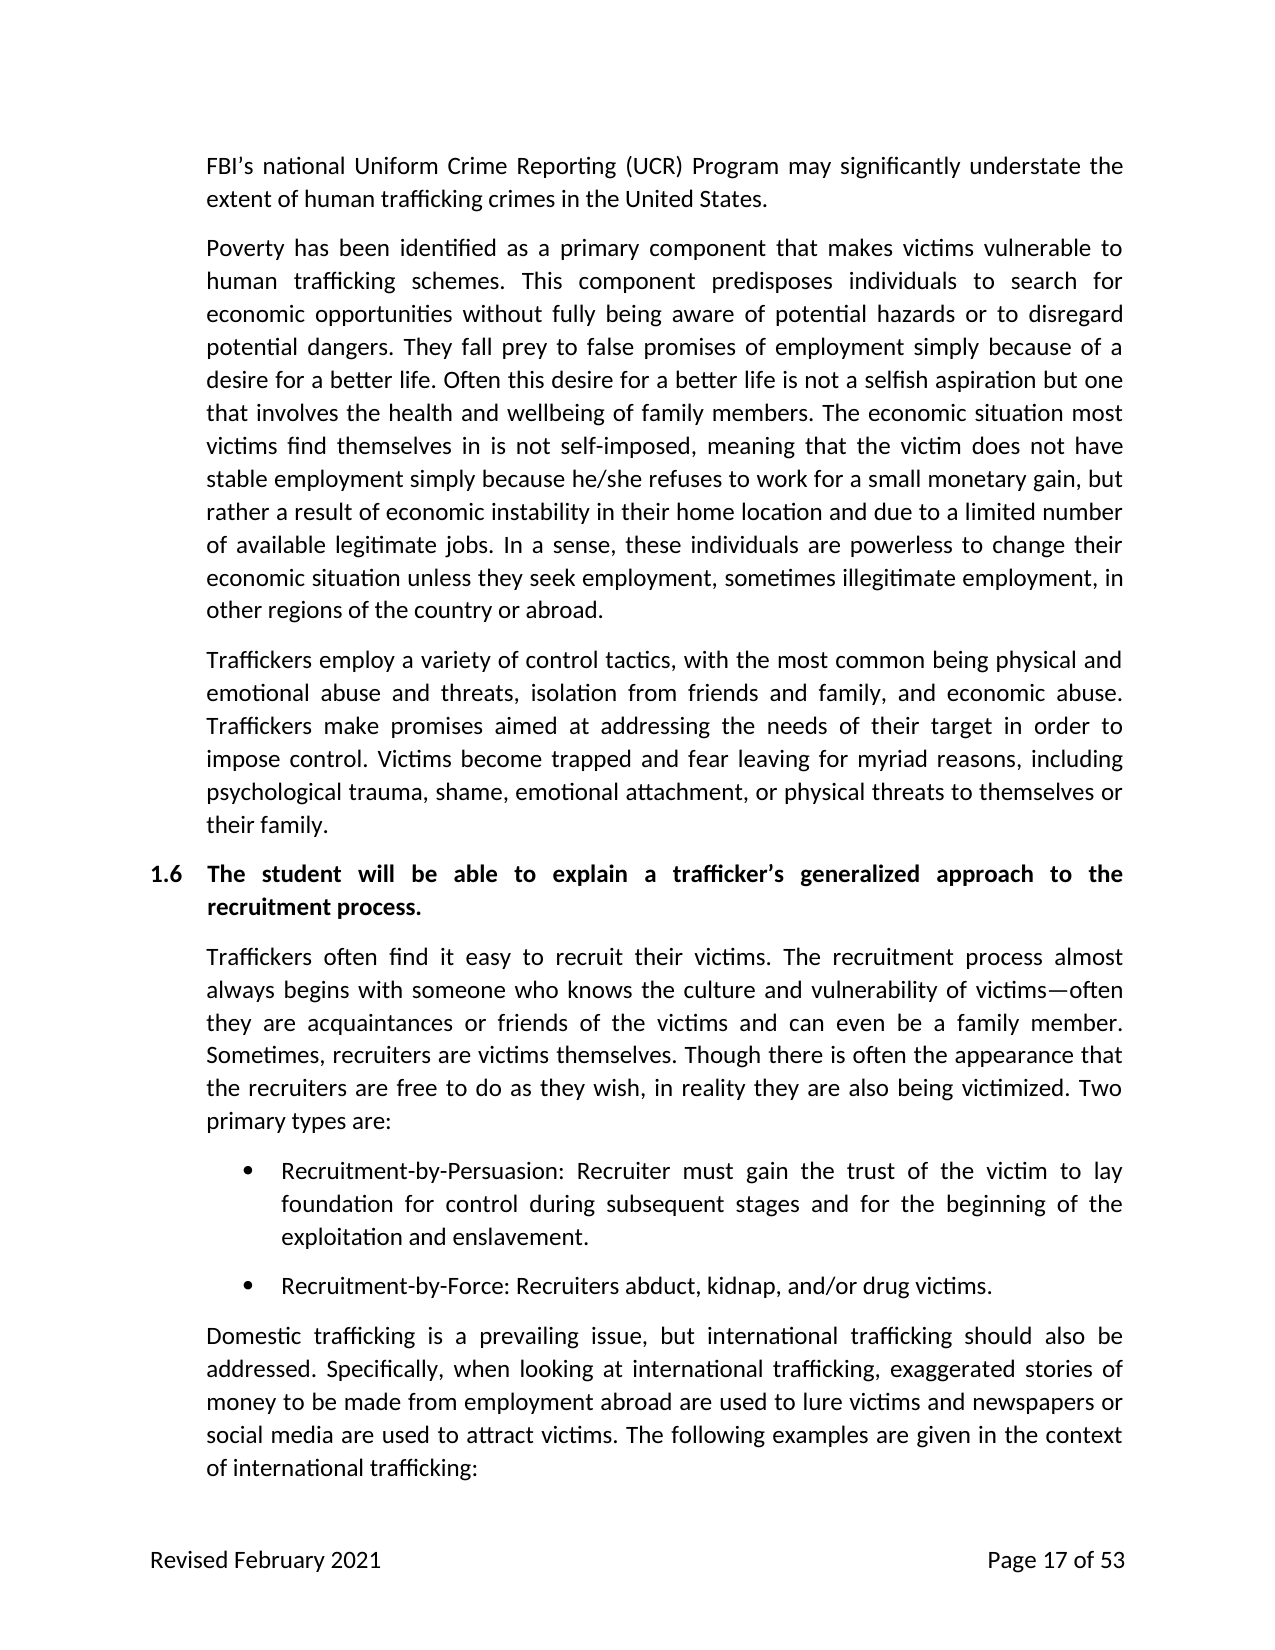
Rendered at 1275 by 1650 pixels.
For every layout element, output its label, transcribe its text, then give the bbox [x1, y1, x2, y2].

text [206, 150, 1125, 213]
list Recruitment-by-Persuasion: Recruiter must gain the trust of the victim to lay foundation for control during subsequent stages and for the beginning of the exploitation and enslavement. [244, 1155, 1125, 1251]
subtitle The student will be able to explain a trafficker’s generalized approach to the recruitment process. [150, 858, 1125, 922]
text Traffickers employ a variety of control tactics, with the most common being physical and emotional abuse and threats, isolation from friends and family, and economic abuse. Traffickers make promises aimed at addressing the needs of their target in order to impose control. Victims become trapped and fear leaving for myriad reasons, including psychological trauma, shame, emotional attachment, or physical threats to themselves or their family. [206, 644, 1125, 839]
list Recruitment-by-Force: Recruiters abduct, kidnap, and/or drug victims. [244, 1270, 1125, 1301]
text Domestic trafficking is a prevailing issue, but international trafficking should also be addressed. Specifically, when looking at international trafficking, exaggerated stories of money to be made from employment abroad are used to lure victims and newspapers or social media are used to attract victims. The following examples are given in the context of international trafficking: [206, 1320, 1125, 1482]
text Traffickers often find it easy to recruit their victims. The recruitment process almost always begins with someone who knows the culture and vulnerability of victims—often they are acquaintances or friends of the victims and can even be a family member. Sometimes, recruiters are victims themselves. Though there is often the appearance that the recruiters are free to do as they wish, in reality they are also being victimized. Two primary types are: [206, 941, 1125, 1136]
text Poverty has been identified as a primary component that makes victims vulnerable to human trafficking schemes. This component predisposes individuals to search for economic opportunities without fully being aware of potential hazards or to disregard potential dangers. They fall prey to false promises of employment simply because of a desire for a better life. Often this desire for a better life is not a selfish aspiration but one that involves the health and wellbeing of family members. The economic situation most victims find themselves in is not self-imposed, meaning that the victim does not have stable employment simply because he/she refuses to work for a small monetary gain, but rather a result of economic instability in their home location and due to a limited number of available legitimate jobs. In a sense, these individuals are powerless to change their economic situation unless they seek employment, sometimes illegitimate employment, in other regions of the country or abroad. [206, 232, 1125, 625]
